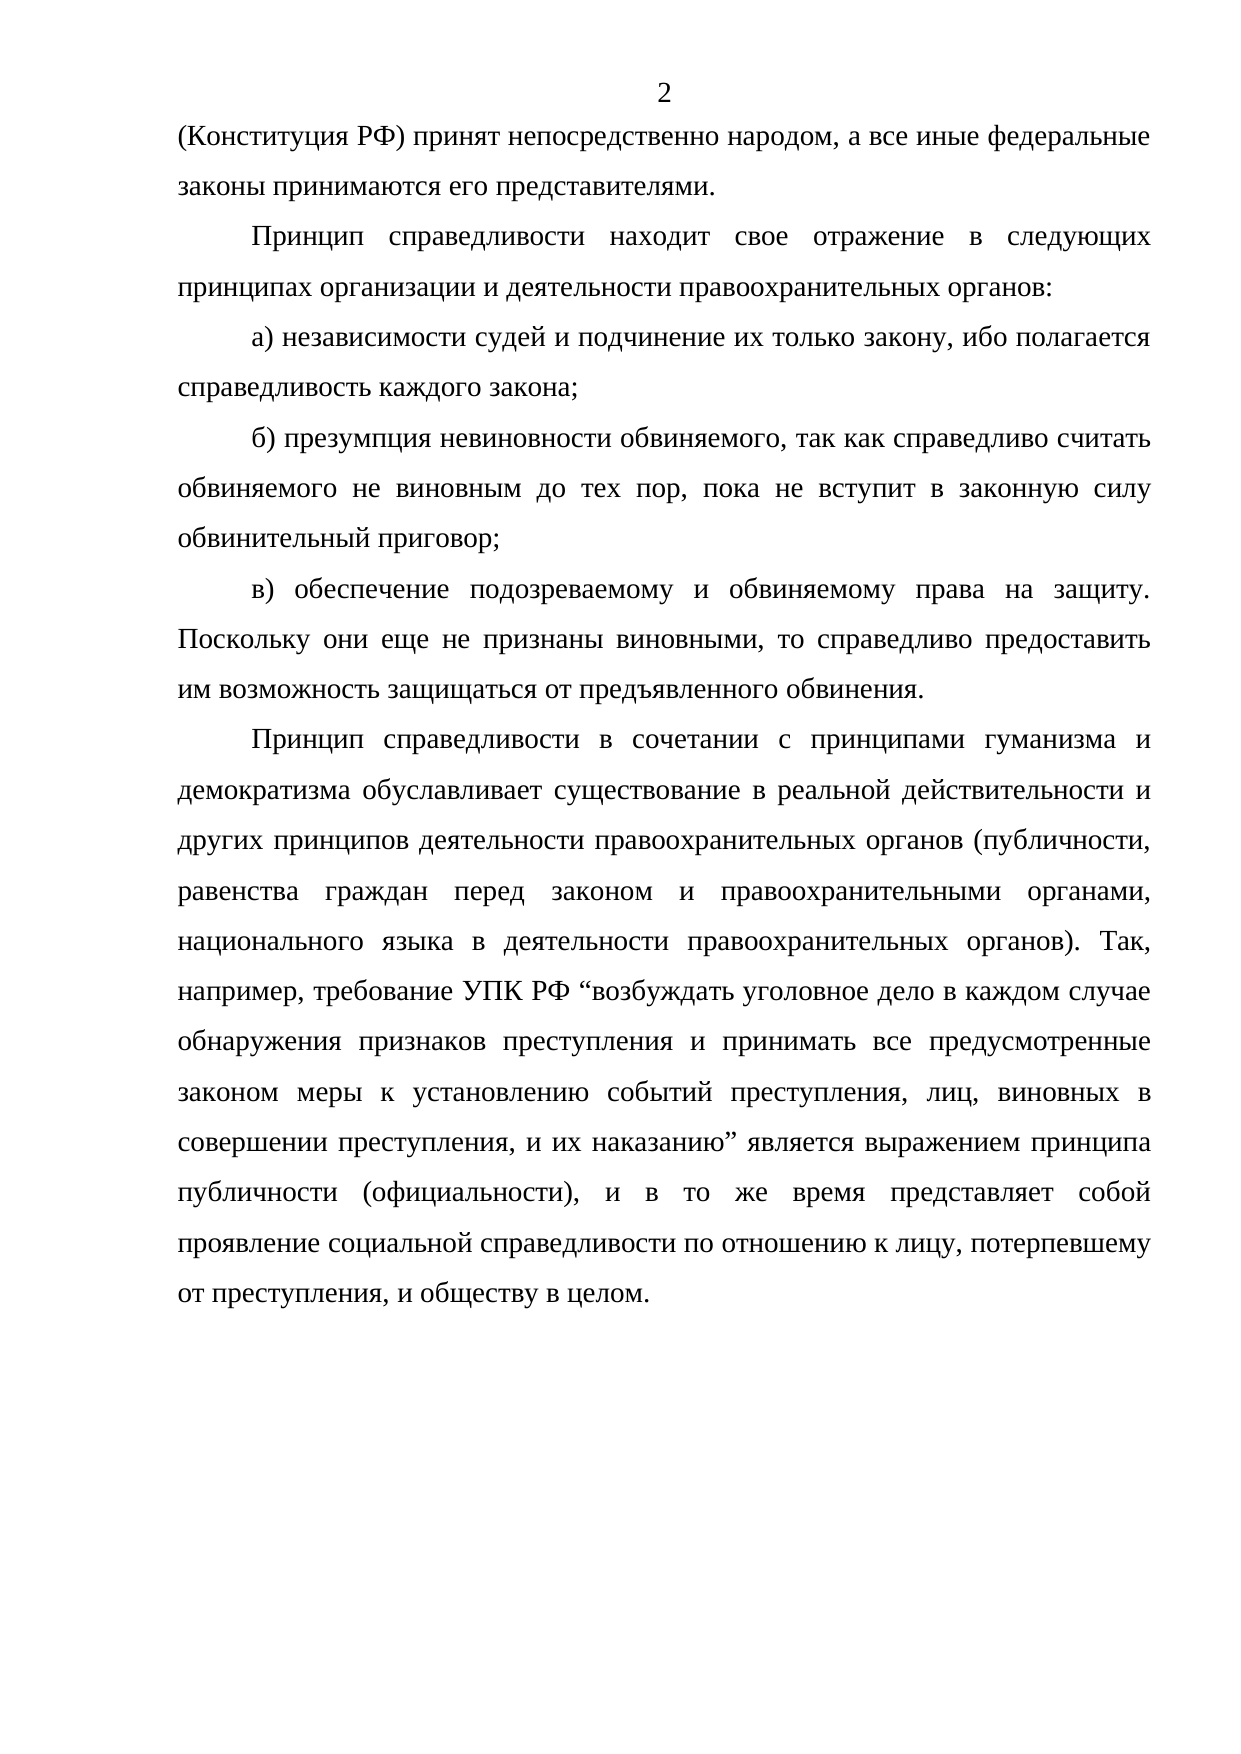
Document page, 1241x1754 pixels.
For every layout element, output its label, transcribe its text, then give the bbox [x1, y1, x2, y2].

text б) презумпция невиновности обвиняемого, так как справедливо считать обвиняемого не виновным до тех пор, пока не вступит в законную силу обвинительный приговор; [177, 420, 1152, 554]
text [177, 118, 1152, 202]
text Принцип справедливости в сочетании с принципами гуманизма и демократизма обуславливает существование в реальной действительности и других принципов деятельности правоохранительных органов (публичности, равенства граждан перед законом и правоохранительными органами, национального языка в деятельности правоохранительных органов). Так, например, требование УПК РФ “возбуждать уголовное дело в каждом случае обнаружения признаков преступления и принимать все предусмотренные законом меры к установлению событий преступления, лиц, виновных в совершении преступления, и их наказанию” является выражением принципа публичности (официальности), и в то же время представляет собой проявление социальной справедливости по отношению к лицу, потерпевшему от преступления, и обществу в целом. [177, 722, 1152, 1309]
text а) независимости судей и подчинение их только закону, ибо полагается справедливость каждого закона; [177, 319, 1152, 403]
text Принцип справедливости находит свое отражение в следующих принципах организации и деятельности правоохранительных органов: [177, 219, 1152, 303]
text в) обеспечение подозреваемому и обвиняемому права на защиту. Поскольку они еще не признаны виновными, то справедливо предоставить им возможность защищаться от предъявленного обвинения. [177, 571, 1152, 705]
